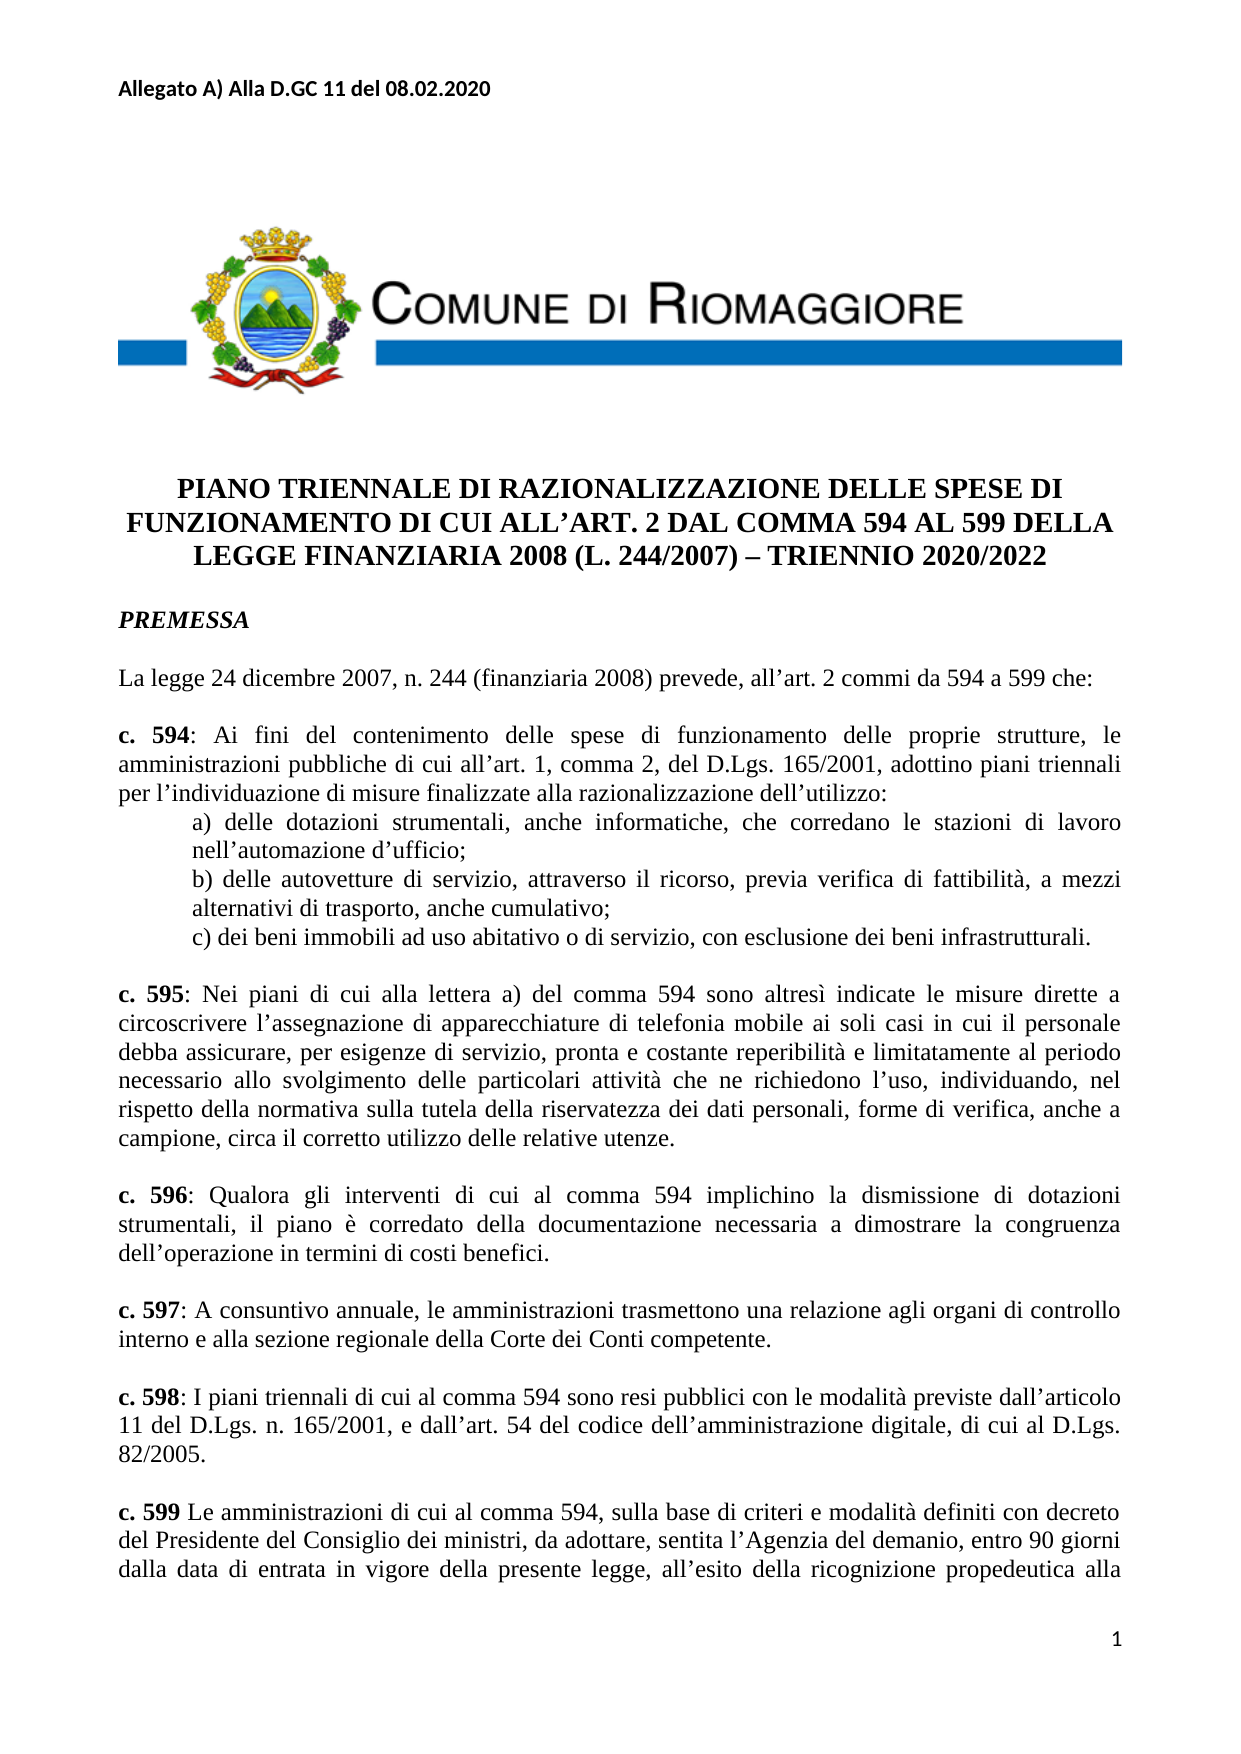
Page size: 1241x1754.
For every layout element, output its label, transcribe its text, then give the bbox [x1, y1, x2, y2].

text c. 594: Ai fini del contenimento delle spese di funzionamento delle proprie strutture, le amministrazioni pubbliche di cui all’art. 1, comma 2, del D.Lgs. 165/2001, adottino piani triennali per l’individuazione di misure finalizzate alla razionalizzazione dell’utilizzo: [118, 720, 1122, 807]
text c. 595: Nei piani di cui alla lettera a) del comma 594 sono altresì indicate le misure dirette a circoscrivere l’assegnazione di apparecchiature di telefonia mobile ai soli casi in cui il personale debba assicurare, per esigenze di servizio, pronta e costante reperibilità e limitatamente al periodo necessario allo svolgimento delle particolari attività che ne richiedono l’uso, individuando, nel rispetto della normativa sulla tutela della riservatezza dei dati personali, forme di verifica, anche a campione, circa il corretto utilizzo delle relative utenze. [118, 979, 1122, 1152]
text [118, 1497, 1122, 1583]
text PREMESSA [118, 605, 1122, 634]
text PIANO TRIENNALE DI RAZIONALIZZAZIONE DELLE SPESE DI FUNZIONAMENTO DI CUI ALL’ART. 2 DAL COMMA 594 AL 599 DELLA LEGGE FINANZIARIA 2008 (L. 244/2007) – TRIENNIO 2020/2022 [118, 471, 1122, 572]
text La legge 24 dicembre 2007, n. 244 (finanziaria 2008) prevede, all’art. 2 commi da 594 a 599 che: [118, 663, 1122, 692]
text b) delle autovetture di servizio, attraverso il ricorso, previa verifica di fattibilità, a mezzi alternativi di trasporto, anche cumulativo; [192, 864, 1122, 922]
text c. 596: Qualora gli interventi di cui al comma 594 implichino la dismissione di dotazioni strumentali, il piano è corredato della documentazione necessaria a dimostrare la congruenza dell’operazione in termini di costi benefici. [118, 1180, 1122, 1267]
text c) dei beni immobili ad uso abitativo o di servizio, con esclusione dei beni infrastrutturali. [192, 922, 1122, 950]
text c. 598: I piani triennali di cui al comma 594 sono resi pubblici con le modalità previste dall’articolo 11 del D.Lgs. n. 165/2001, e dall’art. 54 del codice dell’amministrazione digitale, di cui al D.Lgs. 82/2005. [118, 1382, 1122, 1468]
text c. 597: A consuntivo annuale, le amministrazioni trasmettono una relazione agli organi di controllo interno e alla sezione regionale della Corte dei Conti competente. [118, 1295, 1122, 1353]
text a) delle dotazioni strumentali, anche informatiche, che corredano le stazioni di lavoro nell’automazione d’ufficio; [192, 807, 1122, 864]
